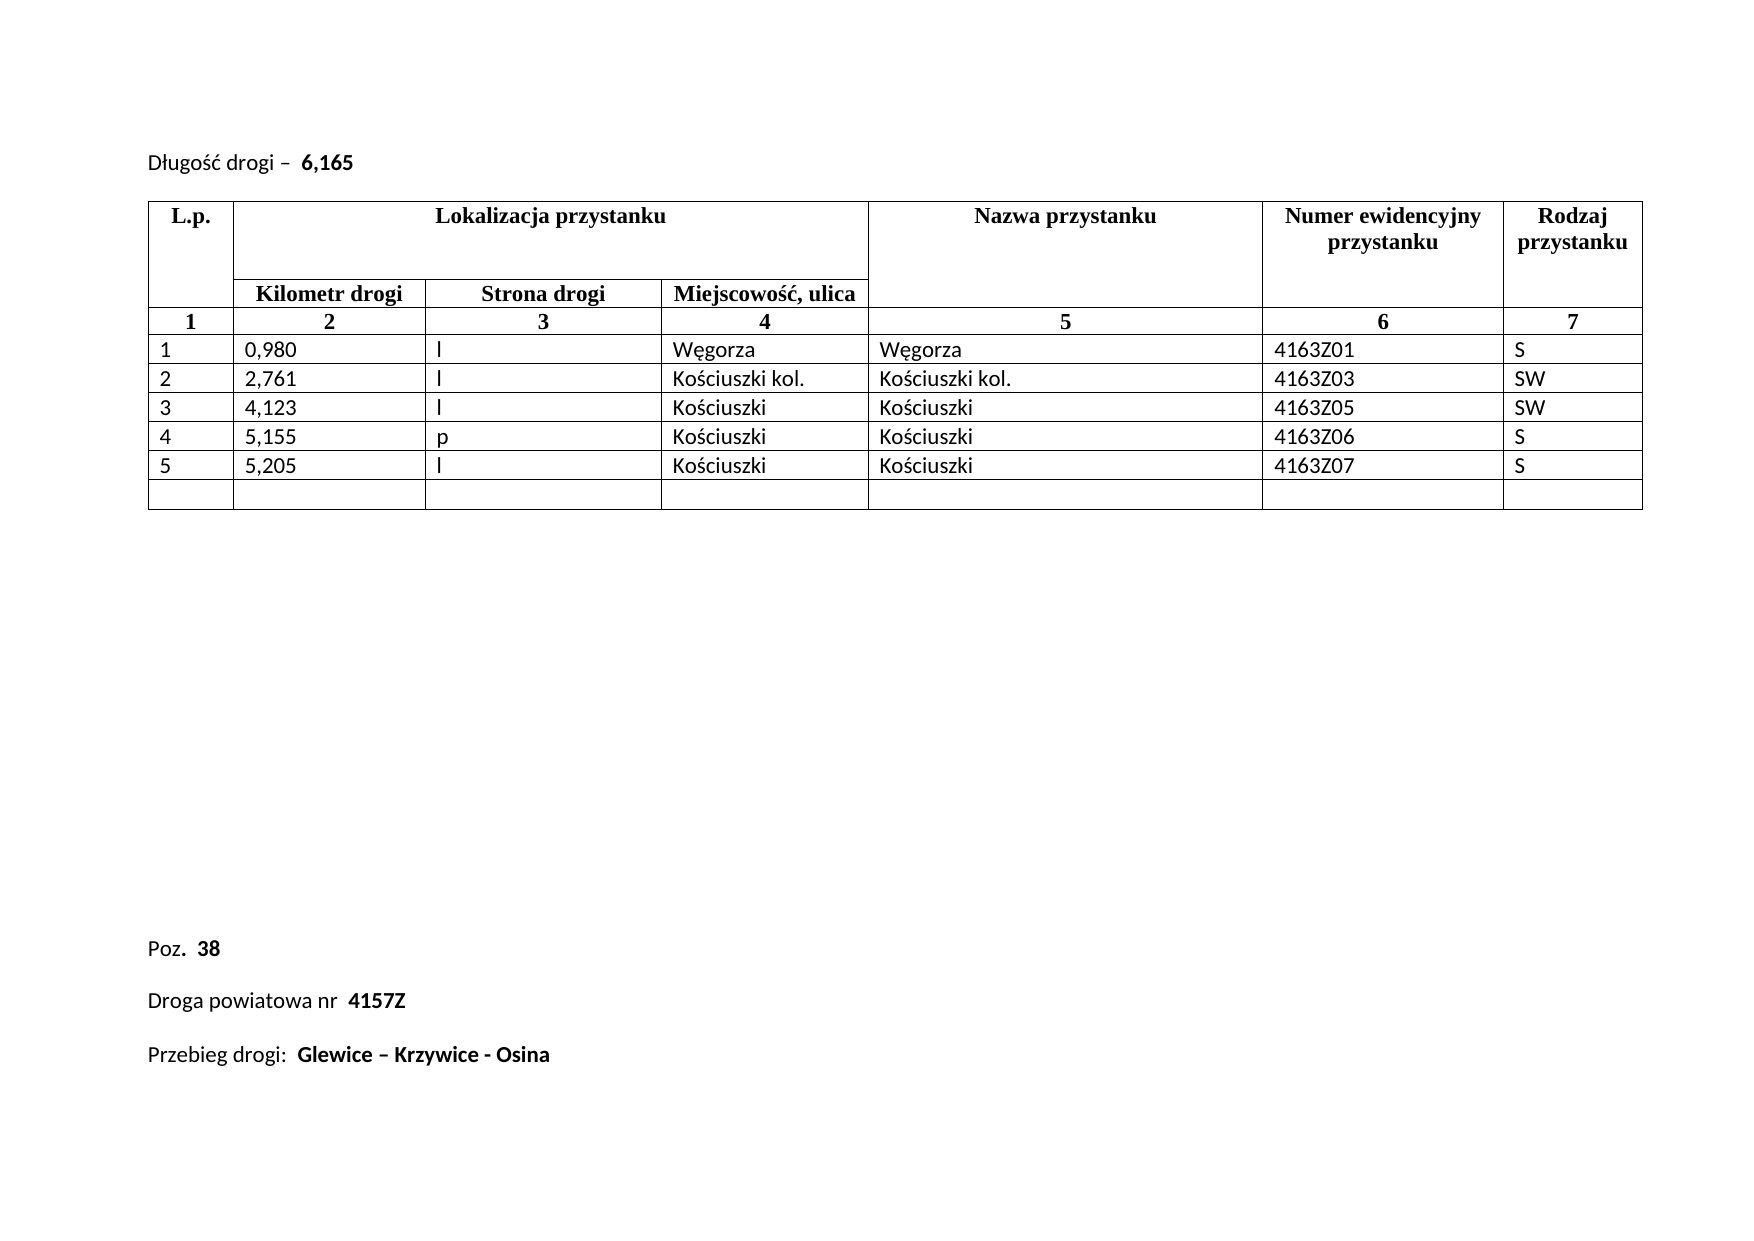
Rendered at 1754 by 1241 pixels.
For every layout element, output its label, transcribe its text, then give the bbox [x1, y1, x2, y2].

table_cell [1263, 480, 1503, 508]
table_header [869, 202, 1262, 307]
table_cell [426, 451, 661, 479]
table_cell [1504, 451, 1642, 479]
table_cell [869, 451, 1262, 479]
text Droga powiatowa nr 4157Z [148, 987, 1606, 1015]
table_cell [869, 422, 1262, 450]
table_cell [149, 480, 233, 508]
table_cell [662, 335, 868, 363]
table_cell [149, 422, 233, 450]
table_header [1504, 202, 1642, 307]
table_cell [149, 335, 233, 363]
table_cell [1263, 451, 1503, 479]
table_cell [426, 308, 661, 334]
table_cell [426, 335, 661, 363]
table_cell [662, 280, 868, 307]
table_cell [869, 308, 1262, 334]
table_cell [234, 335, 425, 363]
text Poz. 38 [148, 934, 1606, 962]
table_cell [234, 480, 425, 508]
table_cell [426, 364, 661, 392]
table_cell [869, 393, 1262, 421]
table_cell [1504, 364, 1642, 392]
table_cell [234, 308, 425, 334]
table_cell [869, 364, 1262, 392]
text Długość drogi – 6,165 [148, 148, 1606, 176]
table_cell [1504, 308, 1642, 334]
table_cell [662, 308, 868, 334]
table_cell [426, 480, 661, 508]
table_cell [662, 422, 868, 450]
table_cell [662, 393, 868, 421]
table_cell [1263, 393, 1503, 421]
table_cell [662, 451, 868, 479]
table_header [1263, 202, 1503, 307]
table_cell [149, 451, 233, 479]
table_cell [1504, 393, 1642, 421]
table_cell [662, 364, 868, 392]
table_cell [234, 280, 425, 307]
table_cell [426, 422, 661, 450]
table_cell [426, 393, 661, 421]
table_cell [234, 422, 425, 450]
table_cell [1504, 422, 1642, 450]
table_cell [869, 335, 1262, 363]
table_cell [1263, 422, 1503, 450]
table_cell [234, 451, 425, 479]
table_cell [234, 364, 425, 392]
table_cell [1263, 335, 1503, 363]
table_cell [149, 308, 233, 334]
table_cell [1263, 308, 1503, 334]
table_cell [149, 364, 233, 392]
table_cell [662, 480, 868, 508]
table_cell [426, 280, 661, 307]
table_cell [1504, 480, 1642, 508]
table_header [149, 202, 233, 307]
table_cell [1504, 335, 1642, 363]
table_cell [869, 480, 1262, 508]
text Przebieg drogi: Glewice – Krzywice - Osina [148, 1040, 1606, 1068]
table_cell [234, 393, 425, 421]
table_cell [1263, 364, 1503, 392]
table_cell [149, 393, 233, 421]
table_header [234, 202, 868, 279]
